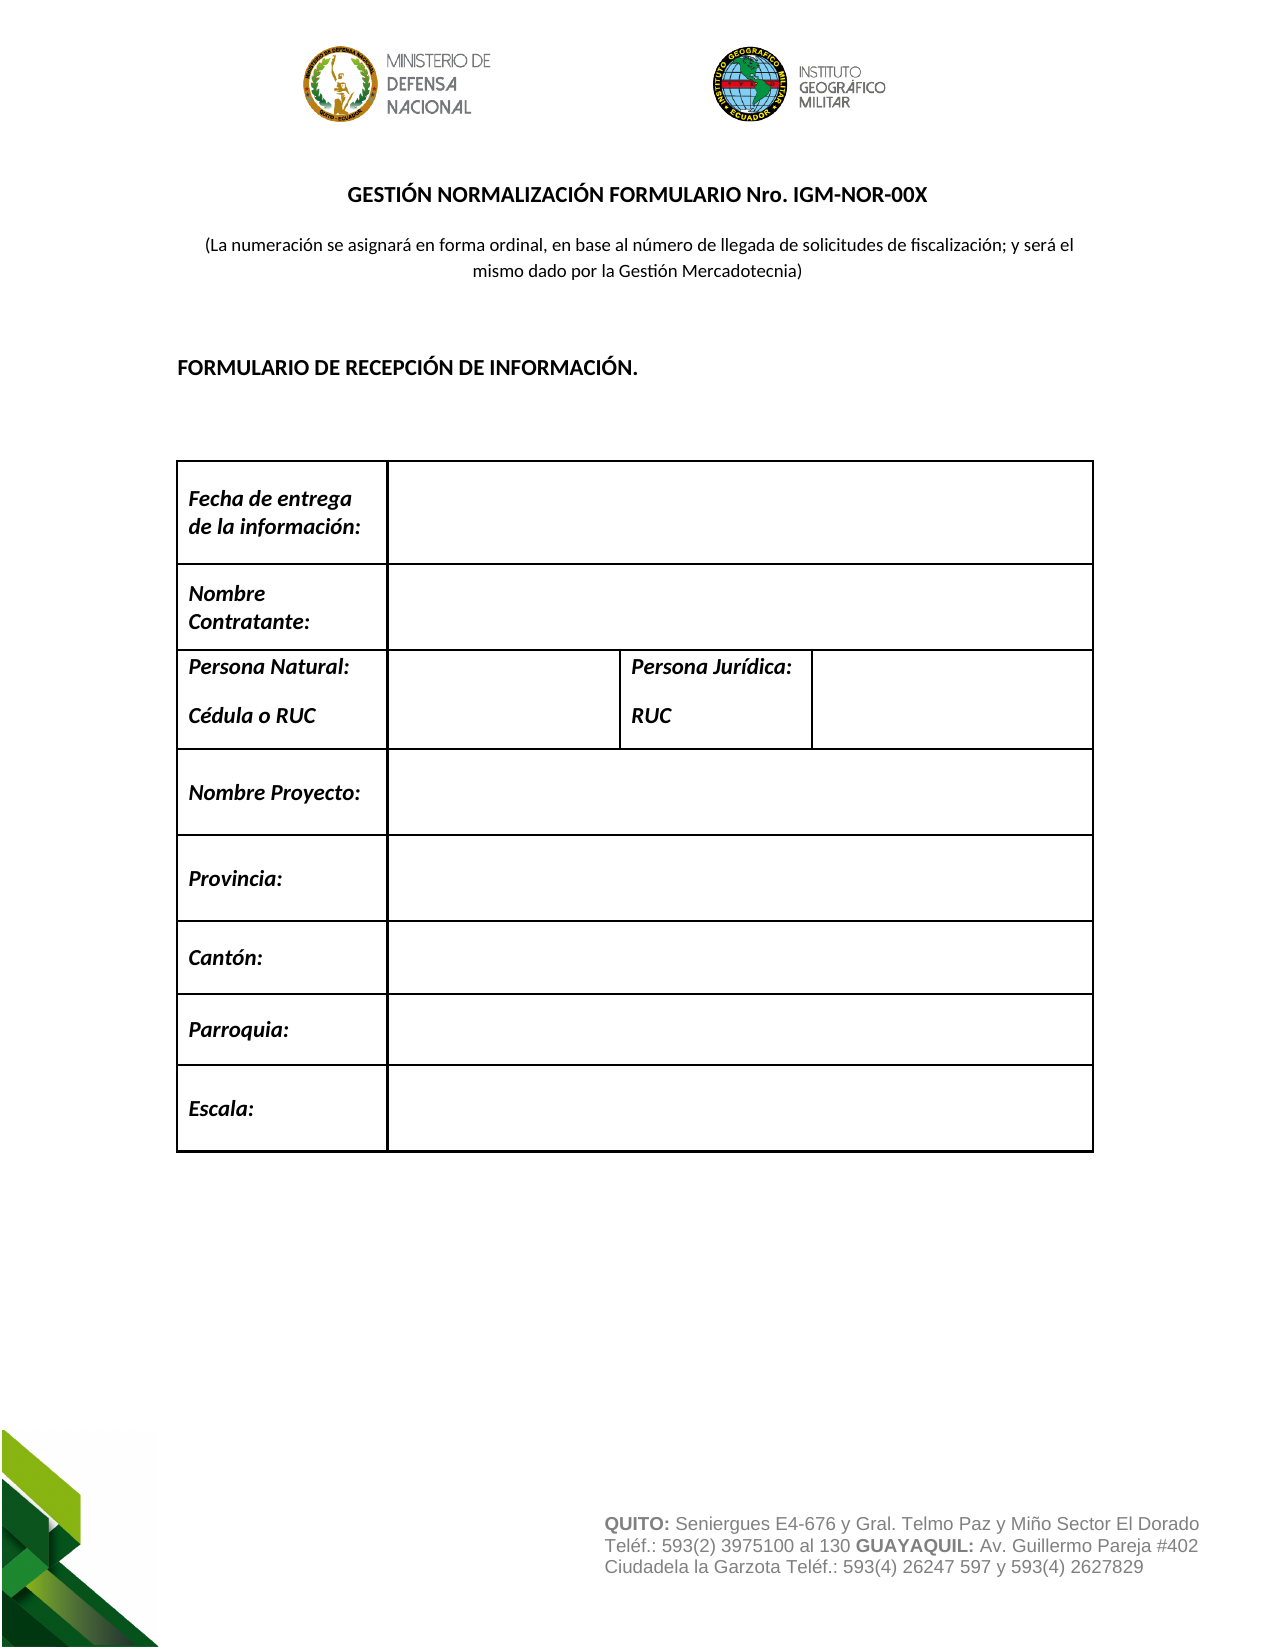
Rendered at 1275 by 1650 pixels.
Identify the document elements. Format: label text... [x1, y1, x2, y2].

table_cell [389, 1066, 1092, 1150]
table_cell [389, 750, 1092, 833]
table_cell [389, 922, 1092, 993]
table_cell Nombre Proyecto: [178, 750, 386, 833]
table_cell Cantón: [178, 922, 386, 993]
table_cell Persona Jurídica: [621, 651, 811, 681]
text (La numeración se asignará en forma ordinal, en base al número de llegada de solicitudes de fiscalización; y será el mismo dado por la Gestión Mercadotecnia) [177, 233, 1098, 282]
table_cell Provincia: [178, 836, 386, 920]
table_cell Nombre Contratante: [178, 565, 386, 649]
table_cell [813, 651, 1092, 748]
table_cell [389, 995, 1092, 1064]
table_cell Parroquia: [178, 995, 386, 1064]
table_cell RUC [621, 681, 811, 748]
table_cell [389, 565, 1092, 649]
table_header [389, 462, 1092, 562]
picture [2, 1430, 159, 1647]
table_cell [389, 651, 619, 748]
text GESTIÓN NORMALIZACIÓN FORMULARIO Nro. IGM-NOR-00X [177, 180, 1098, 208]
picture [675, 46, 886, 122]
table_cell Persona Natural: [178, 651, 386, 681]
table_cell Cédula o RUC [178, 681, 386, 748]
table_header Fecha de entrega de la información: [178, 462, 386, 562]
table_cell Escala: [178, 1066, 386, 1150]
table_cell [389, 836, 1092, 920]
text FORMULARIO DE RECEPCIÓN DE INFORMACIÓN. [177, 353, 1098, 382]
picture [303, 46, 501, 122]
